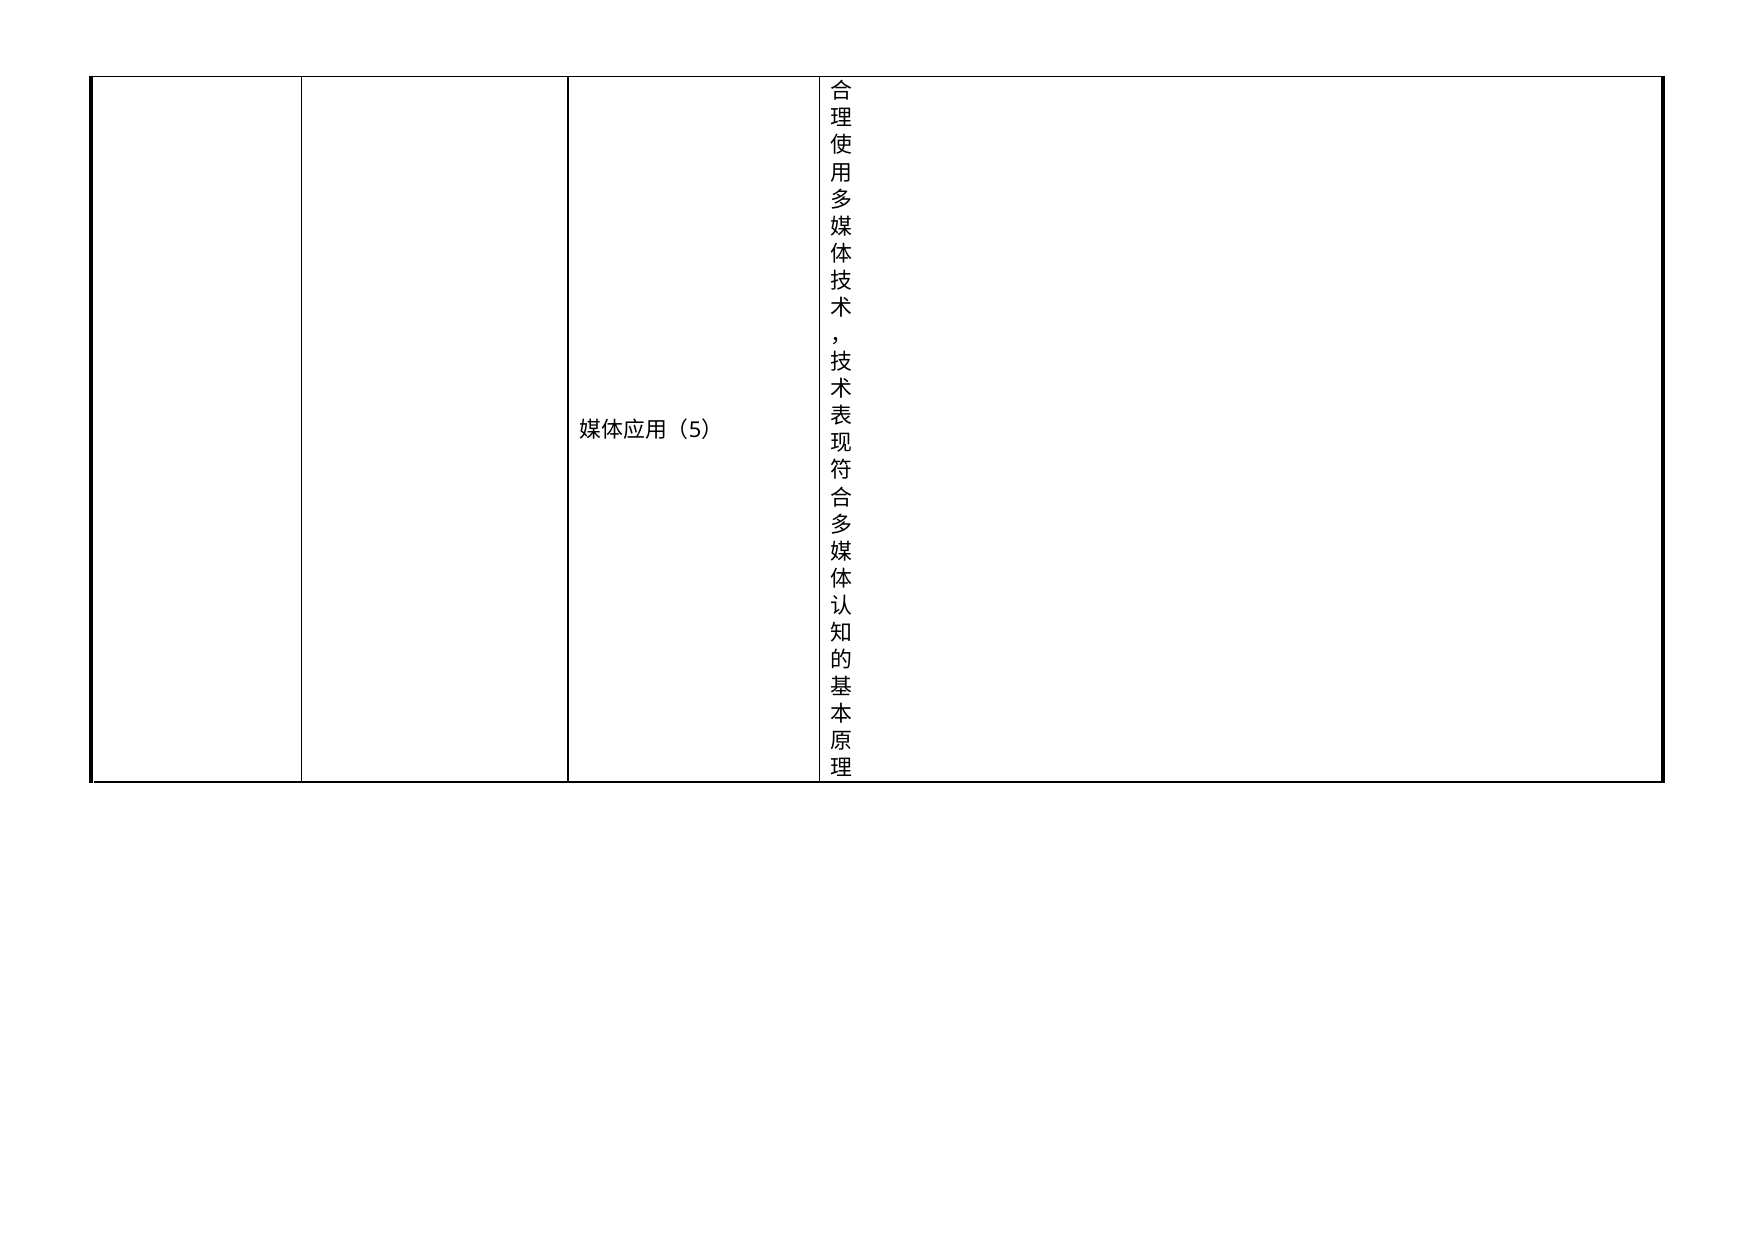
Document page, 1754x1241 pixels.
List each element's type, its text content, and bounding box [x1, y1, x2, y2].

table_cell 合理使用多媒体技术，技术表现符合多媒体认知的基本原理 [820, 77, 1661, 781]
table_cell 媒体应用（5） [569, 77, 819, 781]
